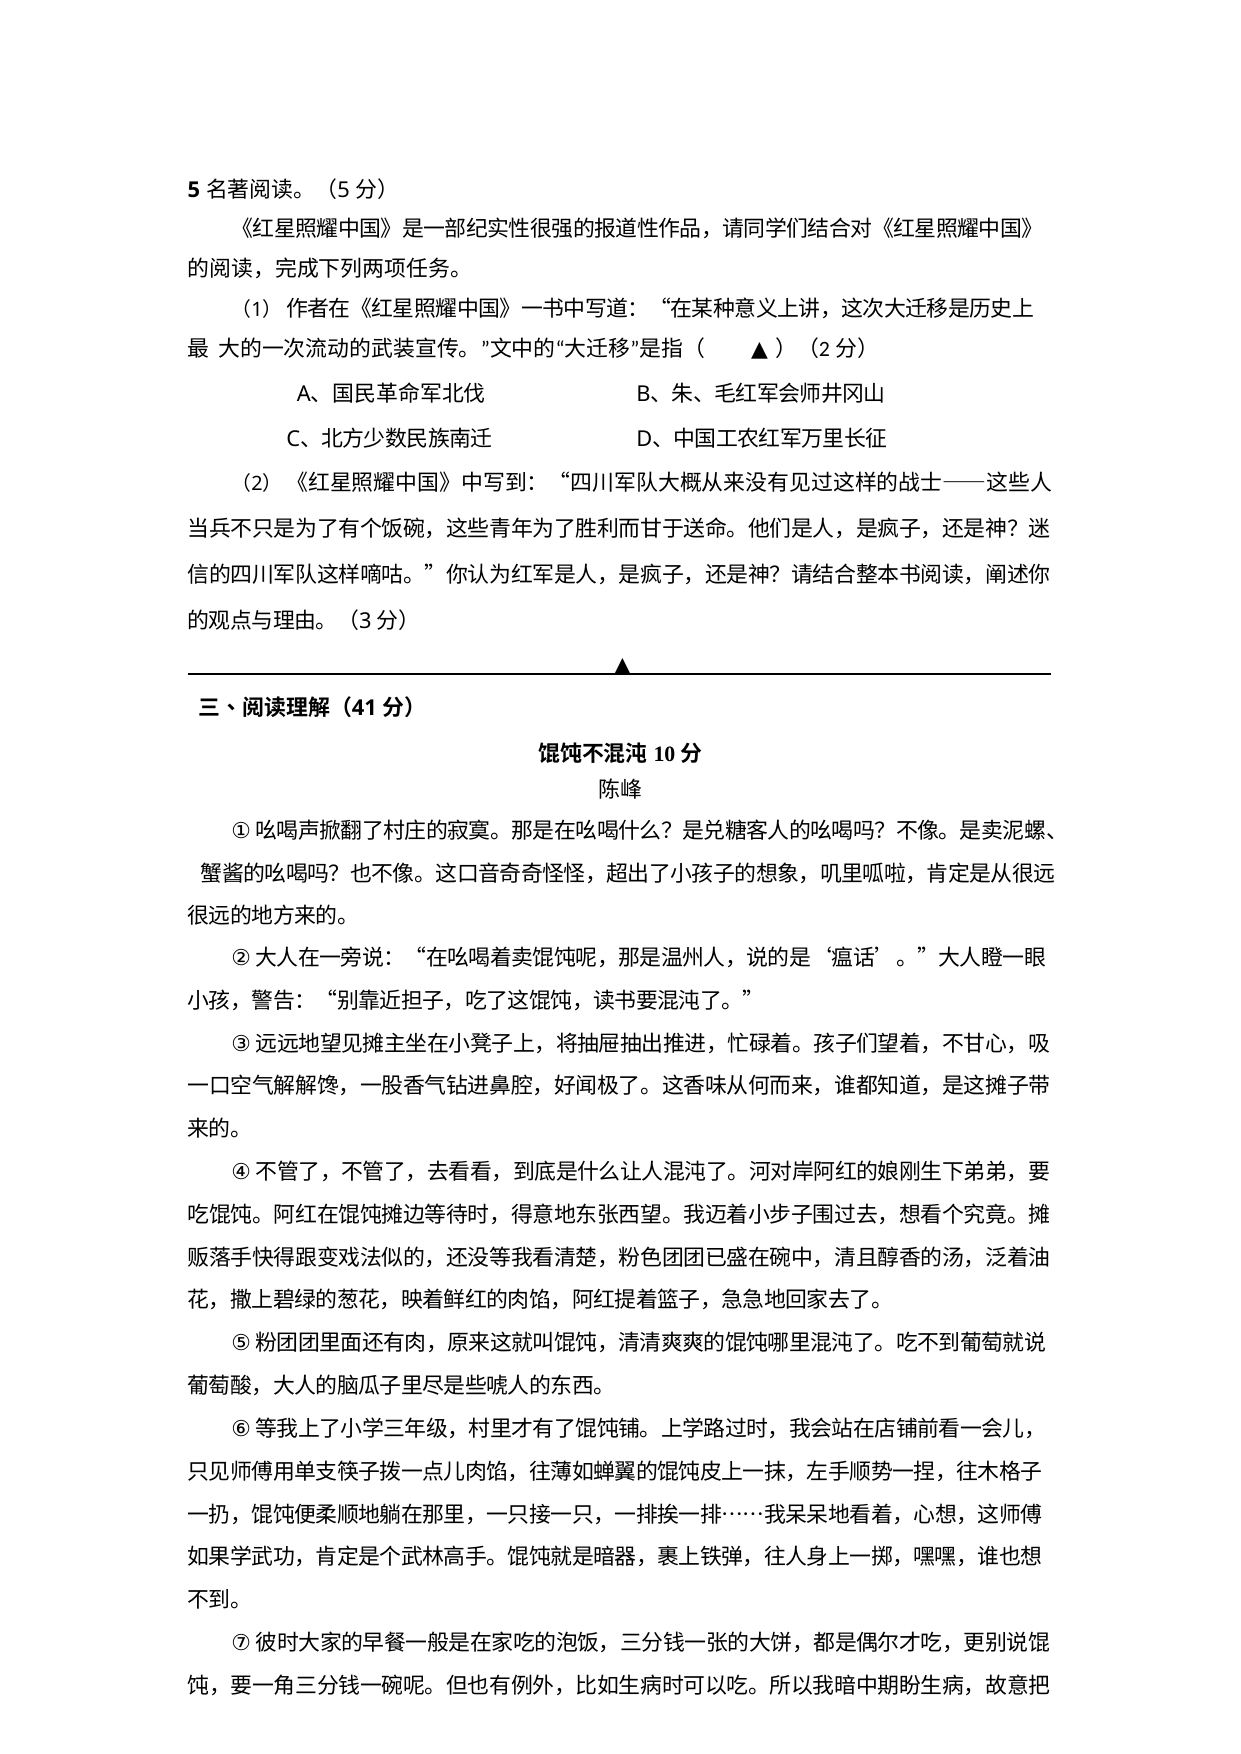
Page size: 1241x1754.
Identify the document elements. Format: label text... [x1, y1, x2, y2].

text 陈峰 [362, 774, 878, 804]
text 5 名著阅读。（5 分） [187, 172, 1115, 204]
list 作者在《红星照耀中国》一书中写道：“在某种意义上讲，这次大迁移是历史上最 大的一次流动的武装宣传。”文中的“大迁移”是指（ ▲ ）（2 分） [187, 291, 1053, 363]
text ⑥等我上了小学三年级，村里才有了馄饨铺。上学路过时，我会站在店铺前看一会儿， 只见师傅用单支筷子拨一点儿肉馅，往薄如蝉翼的馄饨皮上一抹，左手顺势一捏，往木格子一扔，馄饨便柔顺地躺在那里，一只接一只，一排挨一排……我呆呆地看着，心想，这师傅如果学武功，肯定是个武林高手。馄饨就是暗器，裹上铁弹，往人身上一掷，嘿嘿，谁也想不到。 [187, 1411, 1062, 1614]
list 《红星照耀中国》中写到：“四川军队大概从来没有见过这样的战士——这些人当兵不只是为了有个饭碗，这些青年为了胜利而甘于送命。他们是人，是疯子，还是神？迷 信的四川军队这样嘀咕。”你认为红军是人，是疯子，还是神？请结合整本书阅读，阐述你 的观点与理由。（3 分） [187, 465, 1053, 634]
text ③远远地望见摊主坐在小凳子上，将抽屉抽出推进，忙碌着。孩子们望着，不甘心，吸 一口空气解解馋，一股香气钻进鼻腔，好闻极了。这香味从何而来，谁都知道，是这摊子带 来的。 [187, 1026, 1053, 1143]
text ②大人在一旁说：“在吆喝着卖馄饨呢，那是温州人，说的是‘瘟话’。”大人瞪一眼 小孩，警告：“别靠近担子，吃了这馄饨，读书要混沌了。” [187, 940, 1053, 1014]
text ▲ 三、阅读理解（41 分） [187, 649, 1052, 722]
text C、北方少数民族南迁 D、中国工农红军万里长征 [286, 421, 1115, 452]
text ⑤粉团团里面还有肉，原来这就叫馄饨，清清爽爽的馄饨哪里混沌了。吃不到葡萄就说 葡萄酸，大人的脑瓜子里尽是些唬人的东西。 [187, 1325, 1053, 1400]
text 《红星照耀中国》是一部纪实性很强的报道性作品，请同学们结合对《红星照耀中国》 的阅读，完成下列两项任务。 [187, 211, 1062, 283]
subtitle 馄饨不混沌 10 分 [362, 735, 878, 768]
text ④不管了，不管了，去看看，到底是什么让人混沌了。河对岸阿红的娘刚生下弟弟，要 吃馄饨。阿红在馄饨摊边等待时，得意地东张西望。我迈着小步子围过去，想看个究竟。摊 贩落手快得跟变戏法似的，还没等我看清楚，粉色团团已盛在碗中，清且醇香的汤，泛着油 花，撒上碧绿的葱花，映着鲜红的肉馅，阿红提着篮子，急急地回家去了。 [187, 1154, 1053, 1314]
text ①吆喝声掀翻了村庄的寂寞。那是在吆喝什么？是兑糖客人的吆喝吗？不像。是卖泥螺、 蟹酱的吆喝吗？也不像。这口音奇奇怪怪，超出了小孩子的想象，叽里呱啦，肯定是从很远很远的地方来的。 [187, 813, 1064, 929]
text A、国民革命军北伐 B、朱、毛红军会师井冈山 [297, 376, 1115, 408]
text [187, 1625, 1053, 1699]
